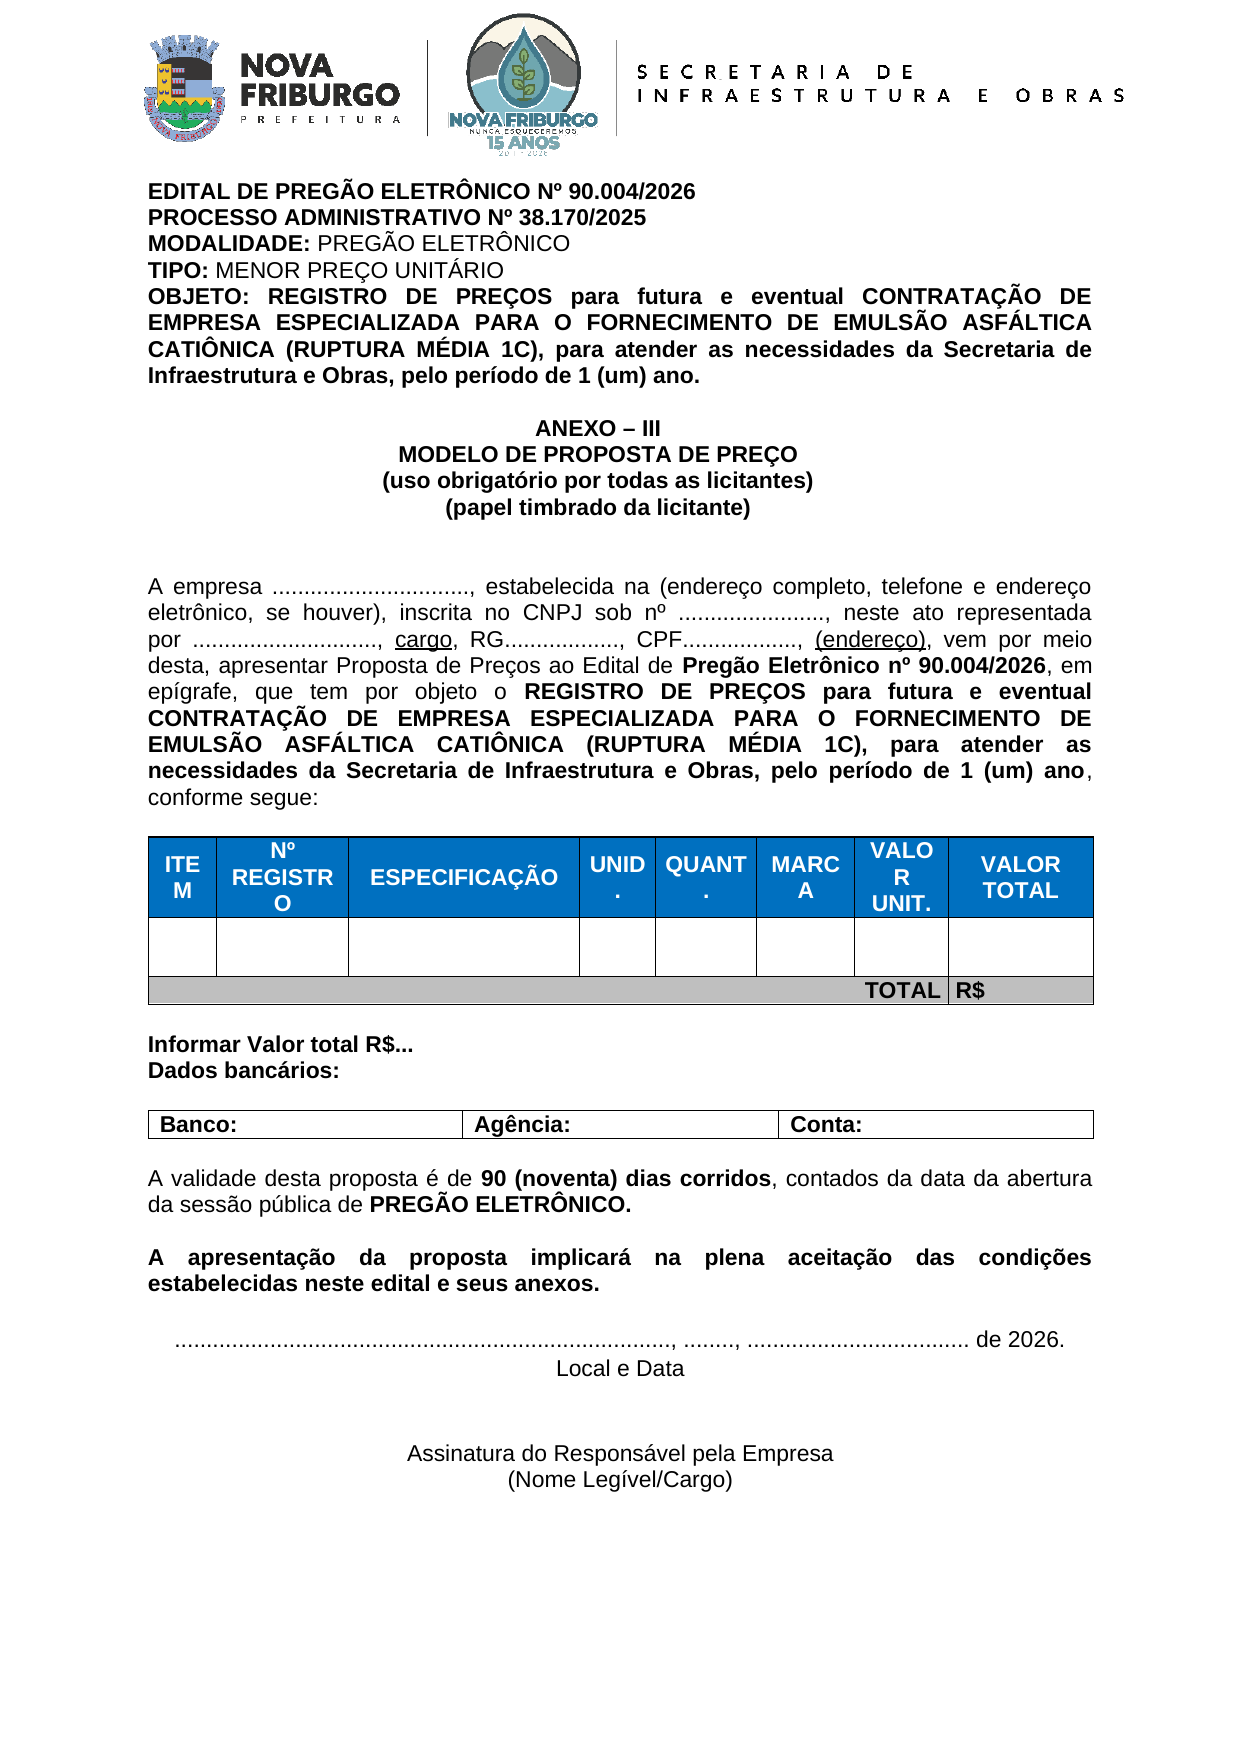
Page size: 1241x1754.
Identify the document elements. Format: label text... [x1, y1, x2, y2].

text Assinatura do Responsável pela Empresa [148, 1439, 1092, 1466]
table_header Conta: [779, 1111, 1093, 1137]
text TIPO: MENOR PREÇO UNITÁRIO [148, 257, 1092, 283]
text A validade desta proposta é de 90 (noventa) dias corridos, contados da data da abertura da sessão pública de PREGÃO ELETRÔNICO. [148, 1165, 1092, 1217]
text A empresa ..............................., estabelecida na (endereço completo, telefone e endereço eletrônico, se houver), inscrita no CNPJ sob nº ......................., neste ato representada por ............................., cargo, RG.................., CPF.................., (endereço), vem por meio desta, apresentar Proposta de Preços ao Edital de Pregão Eletrônico nº 90.004/2026, em epígrafe, que tem por objeto o REGISTRO DE PREÇOS para futura e eventual CONTRATAÇÃO DE EMPRESA ESPECIALIZADA PARA O FORNECIMENTO DE EMULSÃO ASFÁLTICA CATIÔNICA (RUPTURA MÉDIA 1C), para atender as necessidades da Secretaria de Infraestrutura e Obras, pelo período de 1 (um) ano, conforme segue: [148, 573, 1092, 810]
text (uso obrigatório por todas as licitantes) [103, 467, 1092, 494]
text (Nome Legível/Cargo) [148, 1466, 1092, 1492]
text OBJETO: REGISTRO DE PREÇOS para futura e eventual CONTRATAÇÃO DE EMPRESA ESPECIALIZADA PARA O FORNECIMENTO DE EMULSÃO ASFÁLTICA CATIÔNICA (RUPTURA MÉDIA 1C), para atender as necessidades da Secretaria de Infraestrutura e Obras, pelo período de 1 (um) ano. [148, 283, 1092, 388]
text (papel timbrado da licitante) [103, 494, 1092, 520]
table_cell R$ [949, 977, 1093, 1003]
text Dados bancários: [148, 1057, 1092, 1084]
text MODALIDADE: PREGÃO ELETRÔNICO [148, 230, 1092, 257]
table_cell [217, 918, 348, 976]
table_cell [855, 918, 948, 976]
table_header ITEM [149, 838, 216, 917]
text Modelo de proposta DE PREÇO [103, 441, 1092, 467]
text PROCESSO ADMINISTRATIVO Nº 38.170/2025 [148, 204, 1092, 230]
table_cell [656, 918, 756, 976]
text ANEXO – III [103, 415, 1092, 441]
table_header Banco: [149, 1111, 462, 1137]
text .............................................................................., ........, ................................... de 2026. [148, 1323, 1092, 1352]
table_header VALOR UNIT. [855, 838, 948, 917]
table_header Agência: [463, 1111, 778, 1137]
table_header VALOR TOTAL [949, 838, 1093, 917]
table_cell TOTAL [149, 977, 948, 1003]
table_cell [757, 918, 854, 976]
picture [118, 0, 1172, 171]
text EDITAL DE PREGÃO ELETRÔNICO Nº 90.004/2026 [148, 178, 1092, 204]
table_header QUANT. [656, 838, 756, 917]
table_cell [949, 918, 1093, 976]
table_header ESPECIFICAÇÃO [349, 838, 579, 917]
text Local e Data [148, 1352, 1092, 1381]
table_header Nº REGISTRO [217, 838, 348, 917]
text A apresentação da proposta implicará na plena aceitação das condições estabelecidas neste edital e seus anexos. [148, 1244, 1092, 1297]
table_header UNID. [580, 838, 655, 917]
table_cell [580, 918, 655, 976]
table_cell [349, 918, 579, 976]
table_header MARCA [757, 838, 854, 917]
table_cell [149, 918, 216, 976]
text Informar Valor total R$... [148, 1031, 1092, 1057]
